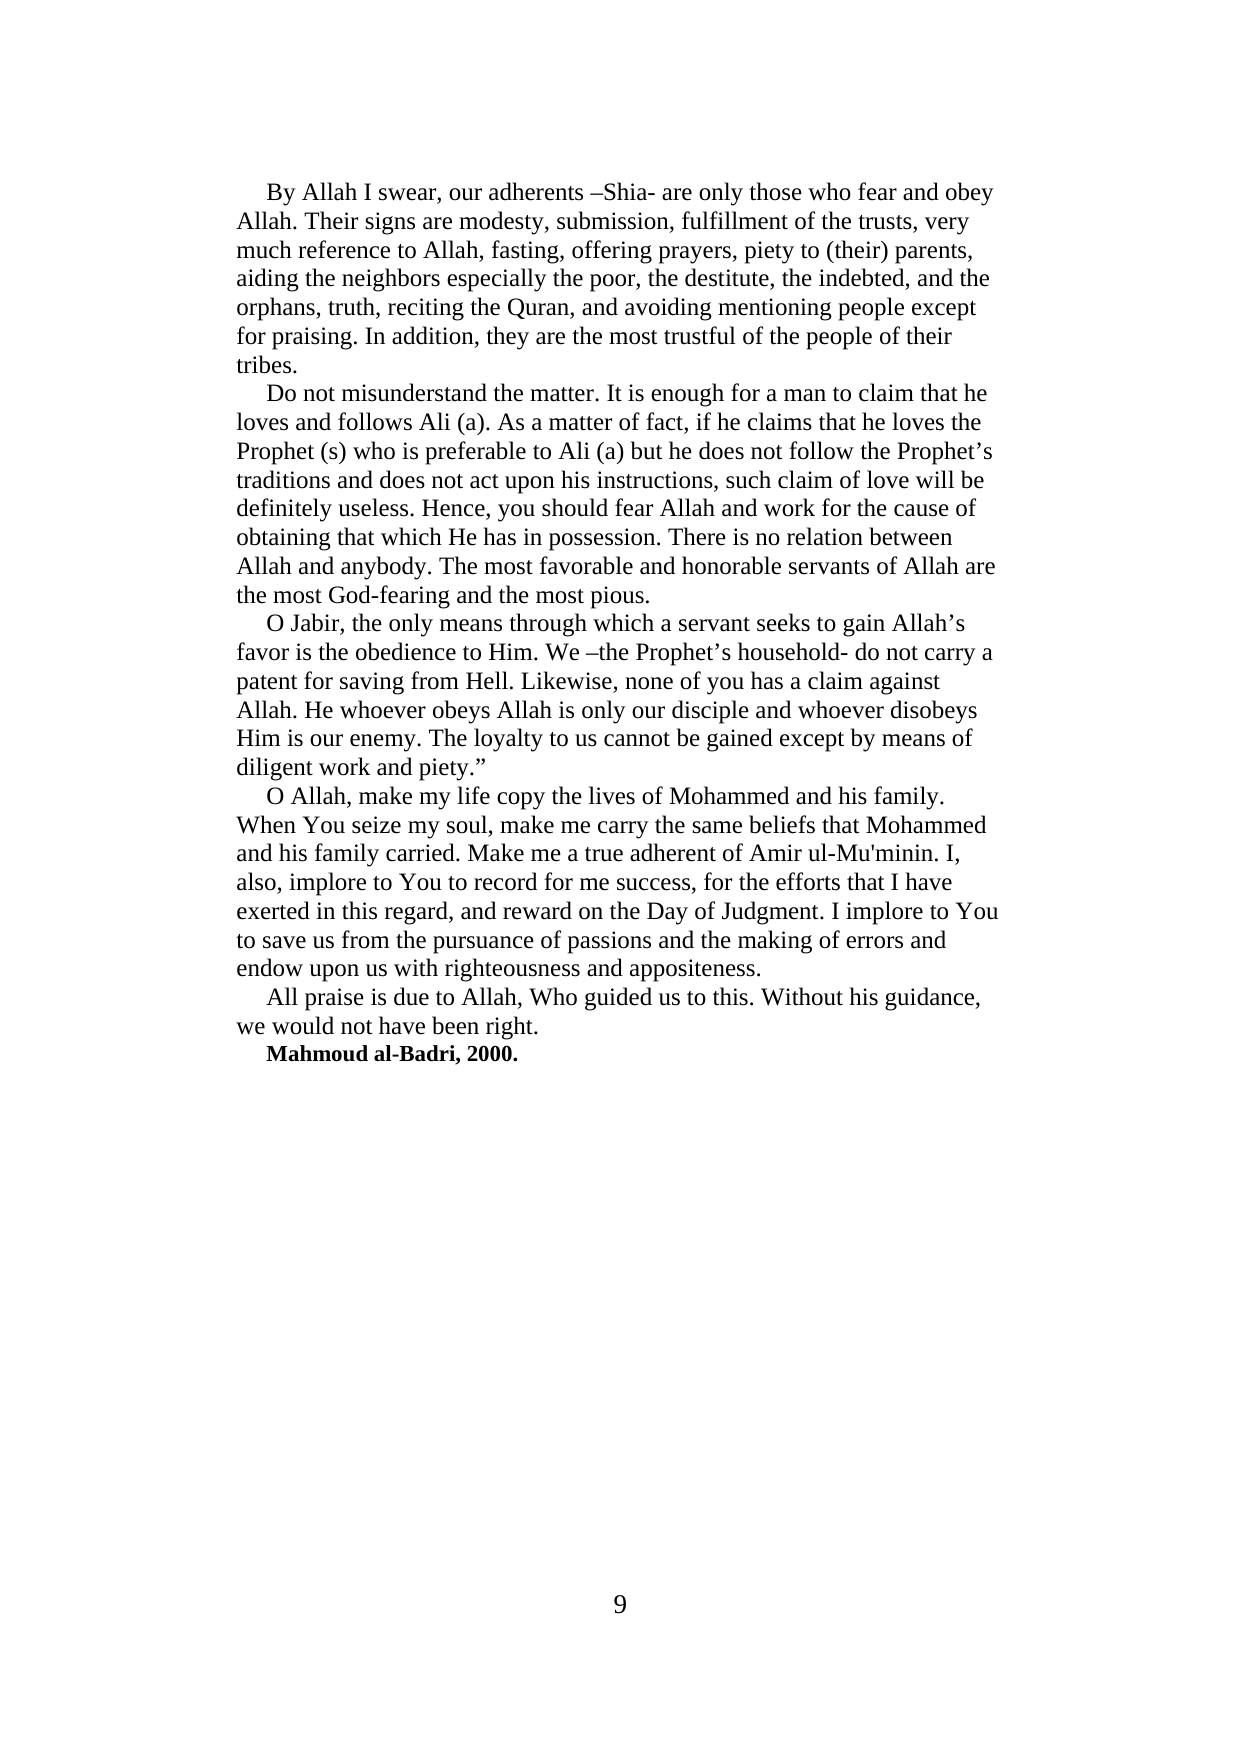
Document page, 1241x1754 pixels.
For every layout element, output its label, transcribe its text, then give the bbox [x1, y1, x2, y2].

text Mahmoud al-Badri, 2000. [236, 1040, 1004, 1066]
text Do not misunderstand the matter. It is enough for a man to claim that he loves and follows Ali (a). As a matter of fact, if he claims that he loves the Prophet (s) who is preferable to Ali (a) but he does not follow the Prophet’s traditions and does not act upon his instructions, such claim of love will be definitely useless. Hence, you should fear Allah and work for the cause of obtaining that which He has in possession. There is no relation between Allah and anybody. The most favorable and honorable servants of Allah are the most God-fearing and the most pious. [236, 378, 1004, 608]
text O Jabir, the only means through which a servant seeks to gain Allah’s favor is the obedience to Him. We –the Prophet’s household- do not carry a patent for saving from Hell. Likewise, none of you has a claim against Allah. He whoever obeys Allah is only our disciple and whoever disobeys Him is our enemy. The loyalty to us cannot be gained except by means of diligent work and piety.” [236, 608, 1004, 781]
text All praise is due to Allah, Who guided us to this. Without his guidance, we would not have been right. [236, 982, 1004, 1040]
text By Allah I swear, our adherents –Shia- are only those who fear and obey Allah. Their signs are modesty, submission, fulfillment of the trusts, very much reference to Allah, fasting, offering prayers, piety to (their) parents, aiding the neighbors especially the poor, the destitute, the indebted, and the orphans, truth, reciting the Quran, and avoiding mentioning people except for praising. In addition, they are the most trustful of the people of their tribes. [236, 177, 1004, 378]
text O Allah, make my life copy the lives of Mohammed and his family. When You seize my soul, make me carry the same beliefs that Mohammed and his family carried. Make me a true adherent of Amir ul-Mu'minin. I, also, implore to You to record for me success, for the efforts that I have exerted in this regard, and reward on the Day of Judgment. I implore to You to save us from the pursuance of passions and the making of errors and endow upon us with righteousness and appositeness. [236, 781, 1004, 982]
